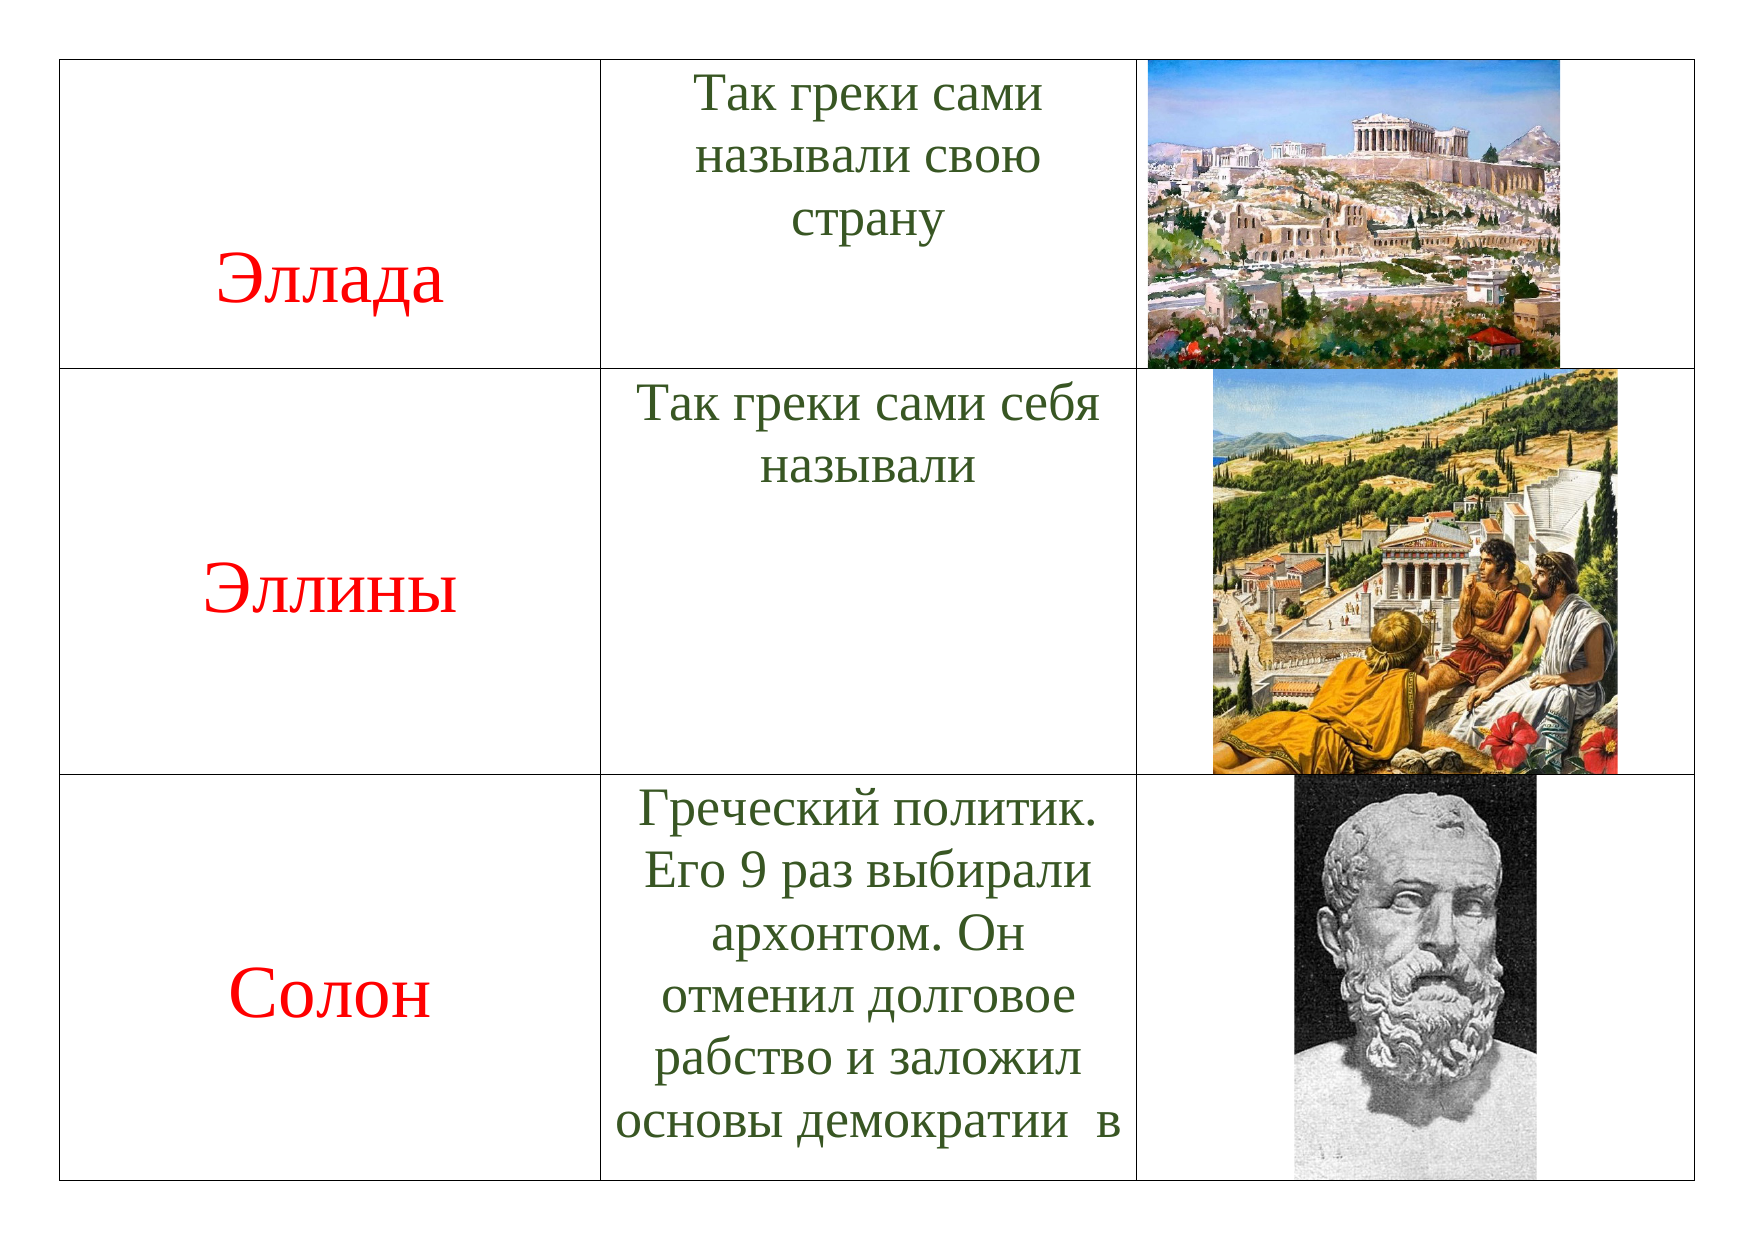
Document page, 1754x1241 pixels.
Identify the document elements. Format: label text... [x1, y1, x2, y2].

table_cell Эллада [60, 60, 600, 368]
table_cell [1618, 369, 1694, 774]
table_cell Эллины [60, 369, 600, 774]
picture [1147, 60, 1618, 774]
table_cell Так греки сами себя называли [601, 369, 1136, 774]
picture [1294, 775, 1537, 1180]
table_cell [1137, 369, 1213, 774]
table_cell [1561, 60, 1694, 368]
table_cell [1137, 775, 1294, 1180]
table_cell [601, 775, 1136, 1180]
table_cell Так греки сами называли свою страну [601, 60, 1136, 368]
table_cell [1537, 775, 1694, 1180]
table_cell Солон [60, 775, 600, 1180]
table_cell [1137, 60, 1147, 368]
